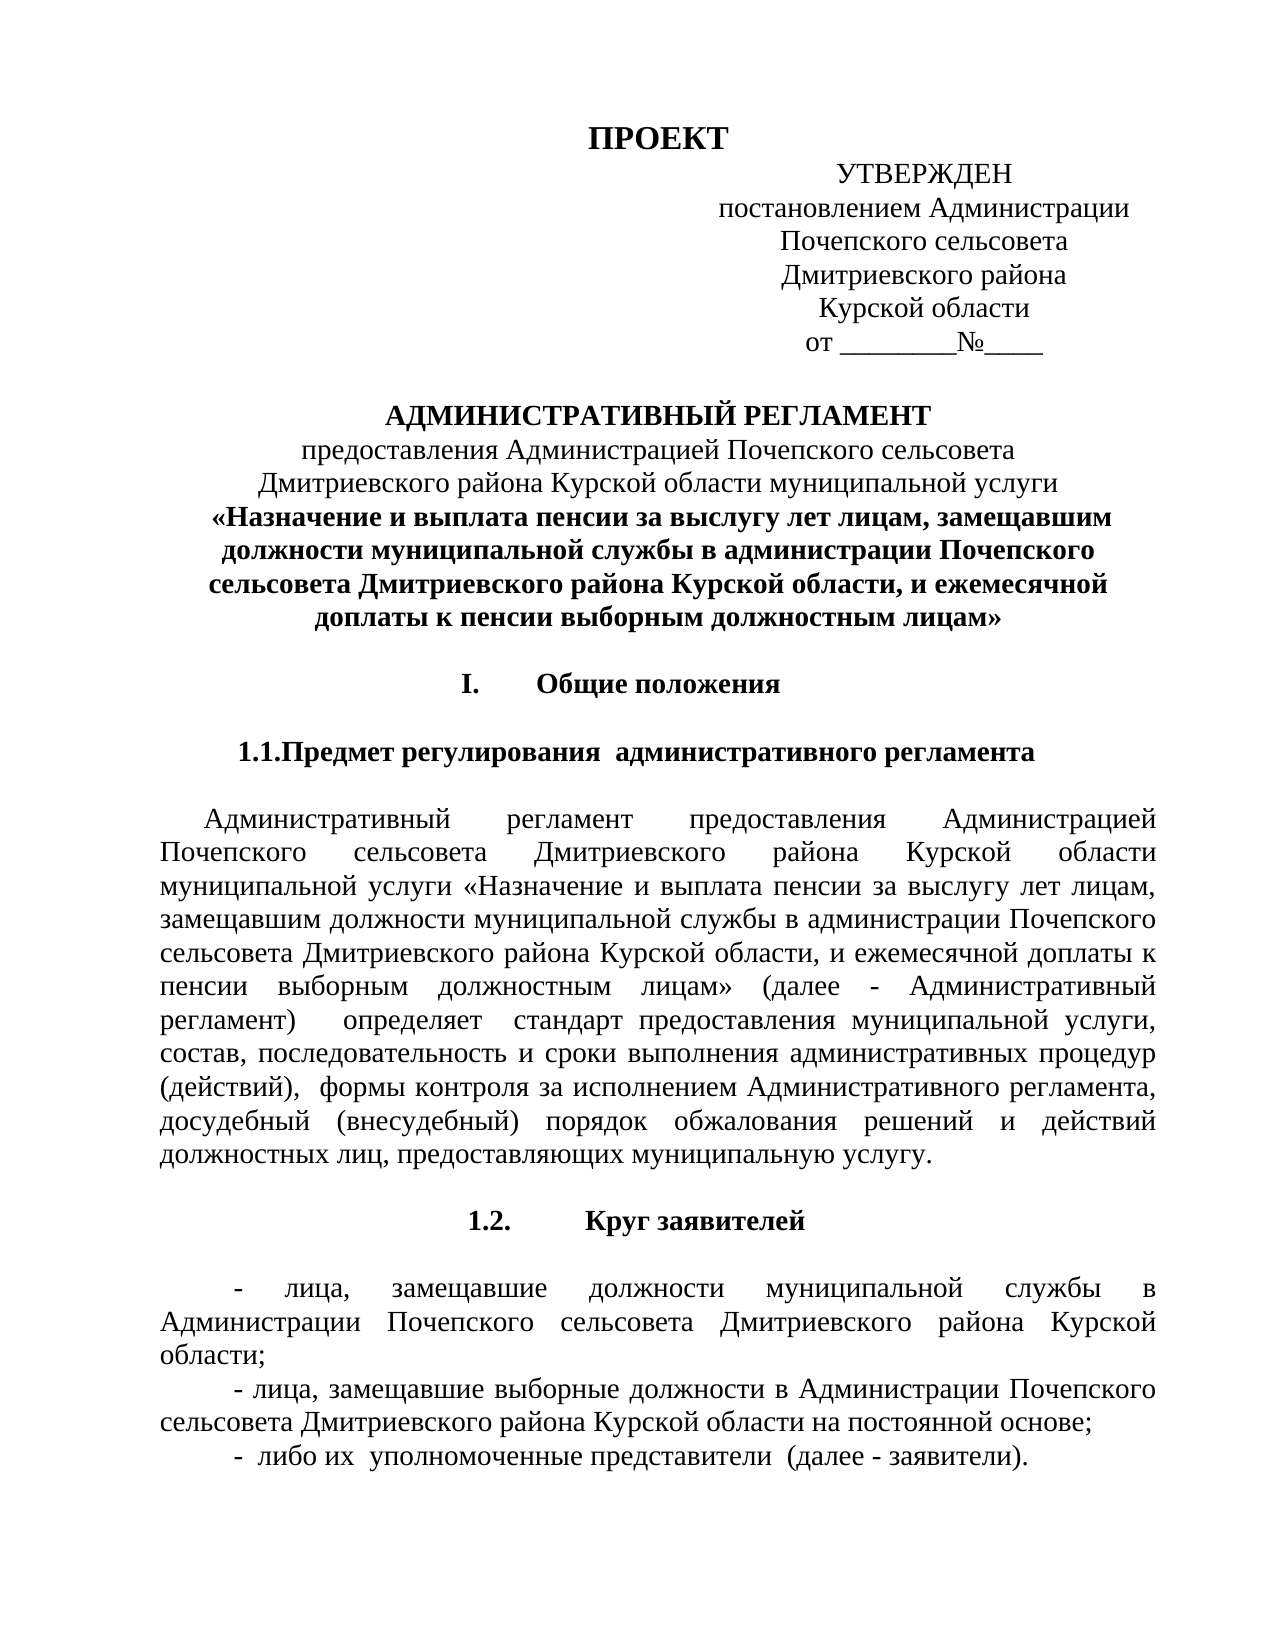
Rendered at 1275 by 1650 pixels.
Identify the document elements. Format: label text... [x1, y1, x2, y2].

list Предмет регулирования административного регламента [116, 734, 1157, 767]
text постановлением Администрации [691, 190, 1157, 223]
text ПРОЕКТ [159, 118, 1157, 156]
text Административный регламент предоставления Администрацией Почепского сельсовета Дмитриевского района Курской области муниципальной услуги «Назначение и выплата пенсии за выслугу лет лицам, замещавшим должности муниципальной службы в администрации Почепского сельсовета Дмитриевского района Курской области, и ежемесячной доплаты к пенсии выборным должностным лицам» (далее - Административный регламент) определяет стандарт предоставления муниципальной услуги, состав, последовательность и сроки выполнения административных процедур (действий), формы контроля за исполнением Административного регламента, досудебный (внесудебный) порядок обжалования решений и действий должностных лиц, предоставляющих муниципальную услугу. [159, 801, 1157, 1170]
text УТВЕРЖДЕН [691, 156, 1157, 190]
text предоставления Администрацией Почепского сельсовета Дмитриевского района Курской области муниципальной услуги [159, 432, 1157, 499]
list Общие положения [84, 667, 1157, 700]
text - либо их уполномоченные представители (далее - заявители). [159, 1438, 1157, 1472]
text «Назначение и выплата пенсии за выслугу лет лицам, замещавшим должности муниципальной службы в администрации Почепского сельсовета Дмитриевского района Курской области, и ежемесячной доплаты к пенсии выборным должностным лицам» [159, 499, 1157, 633]
text Почепского сельсовета [691, 223, 1157, 257]
text от ________№____ [691, 324, 1157, 358]
text Дмитриевского района Курской области [691, 257, 1157, 324]
text - лица, замещавшие выборные должности в Администрации Почепского сельсовета Дмитриевского района Курской области на постоянной основе; [159, 1371, 1157, 1438]
text АДМИНИСТРАТИВНЫЙ РЕГЛАМЕНТ [159, 398, 1157, 432]
text - лица, замещавшие должности муниципальной службы в Администрации Почепского сельсовета Дмитриевского района Курской области; [159, 1270, 1157, 1371]
list Круг заявителей [116, 1203, 1157, 1237]
